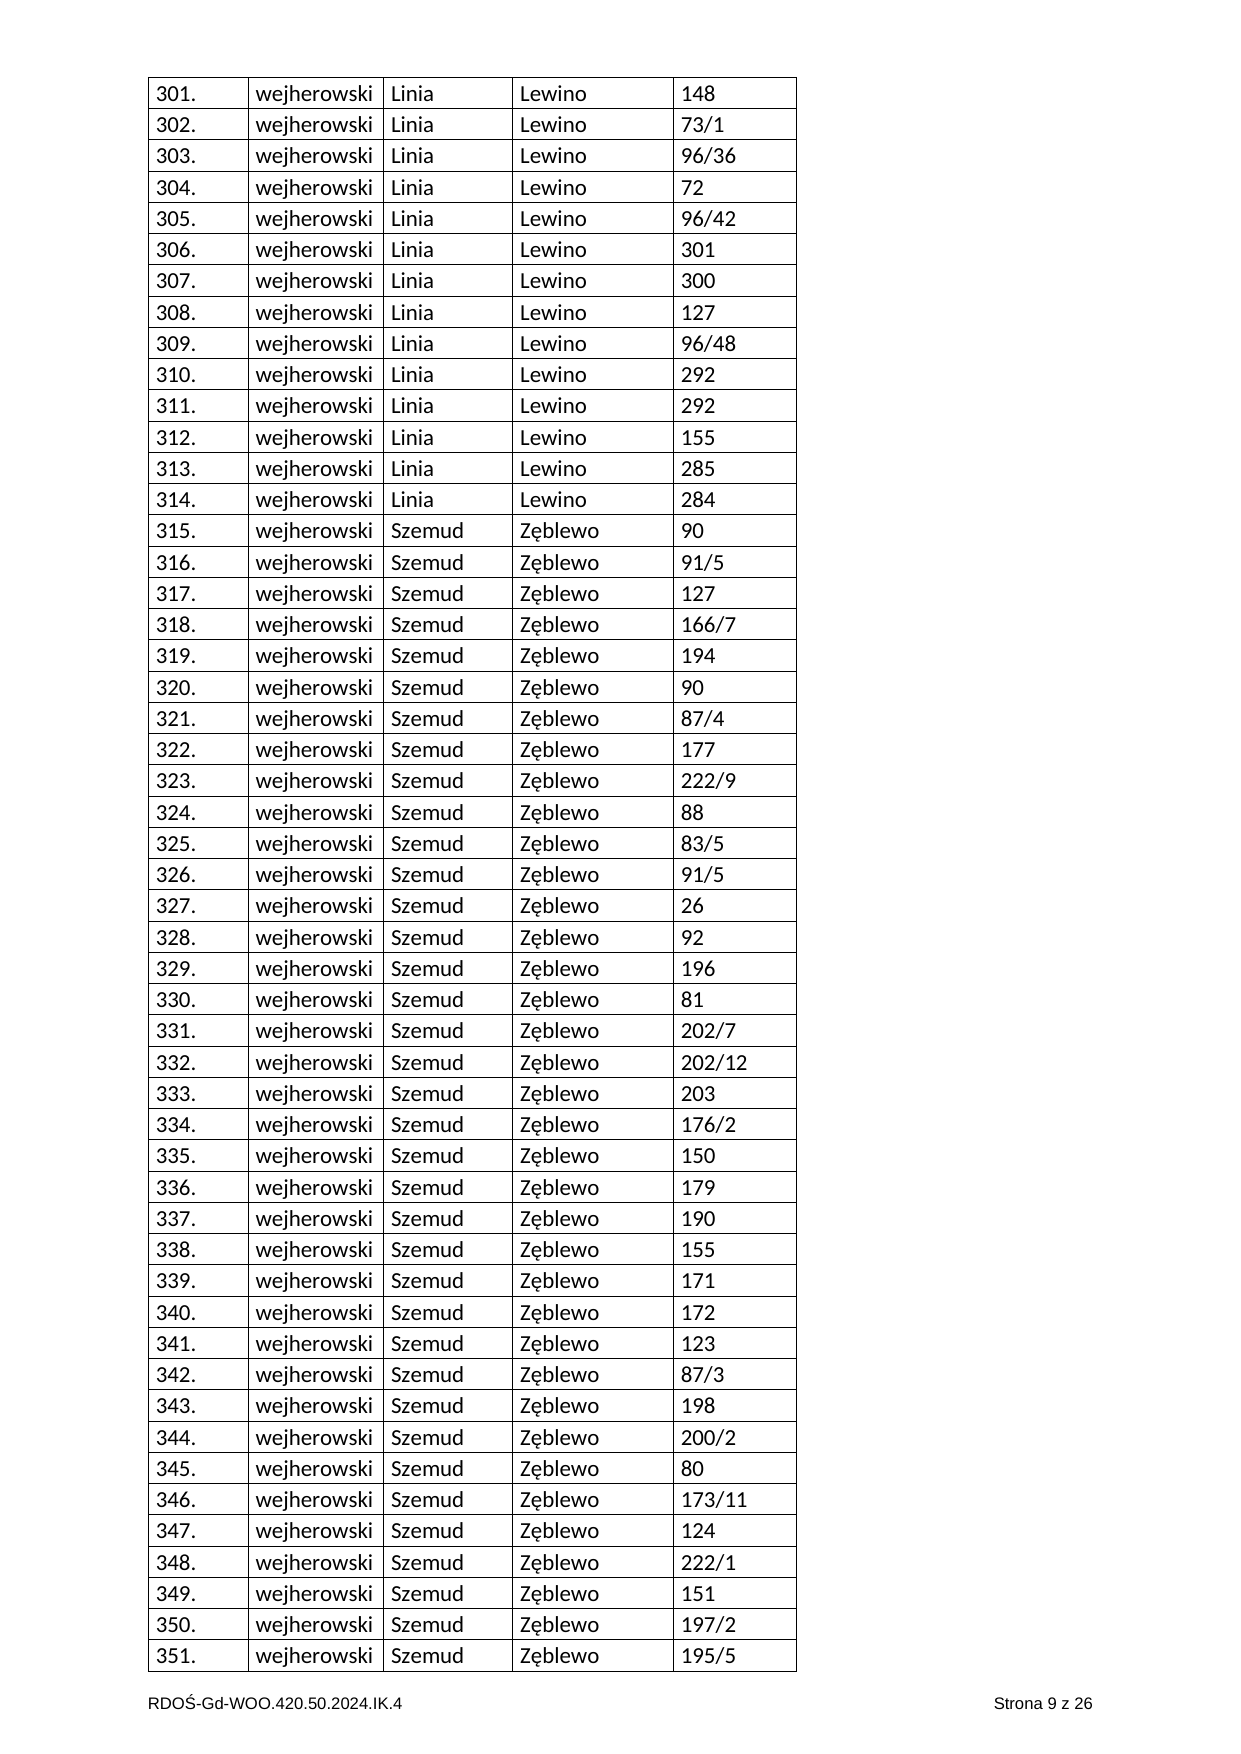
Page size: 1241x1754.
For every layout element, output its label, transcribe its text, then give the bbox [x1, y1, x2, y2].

table_cell 343. [149, 1390, 248, 1421]
table_cell 151 [674, 1578, 796, 1608]
table_cell Linia [384, 422, 512, 452]
table_cell 310. [149, 359, 248, 389]
table_cell Zęblewo [513, 1359, 673, 1389]
table_cell Szemud [384, 922, 512, 952]
table_cell 303. [149, 140, 248, 171]
table_cell wejherowski [249, 672, 383, 702]
table_cell 307. [149, 265, 248, 296]
table_cell 325. [149, 828, 248, 858]
table_cell 321. [149, 703, 248, 733]
table_cell Zęblewo [513, 1390, 673, 1421]
table_cell 127 [674, 297, 796, 327]
table_cell wejherowski [249, 578, 383, 608]
table_cell 302. [149, 109, 248, 139]
table_cell 311. [149, 390, 248, 421]
table_cell wejherowski [249, 922, 383, 952]
table_cell Szemud [384, 890, 512, 921]
table_cell Linia [384, 453, 512, 483]
table_cell 87/4 [674, 703, 796, 733]
table_cell Zęblewo [513, 609, 673, 639]
table_cell Linia [384, 484, 512, 514]
table_cell wejherowski [249, 328, 383, 358]
table_cell wejherowski [249, 984, 383, 1014]
table_cell Szemud [384, 984, 512, 1014]
table_cell wejherowski [249, 1515, 383, 1546]
table_cell Szemud [384, 515, 512, 546]
table_cell Szemud [384, 1484, 512, 1514]
table_cell Szemud [384, 953, 512, 983]
table_cell 202/7 [674, 1015, 796, 1046]
table_cell Szemud [384, 1234, 512, 1264]
table_cell Linia [384, 328, 512, 358]
table_cell 345. [149, 1453, 248, 1483]
table_cell wejherowski [249, 547, 383, 577]
table_cell 171 [674, 1265, 796, 1296]
table_cell 323. [149, 765, 248, 796]
table_cell 88 [674, 797, 796, 827]
table_cell 346. [149, 1484, 248, 1514]
table_cell wejherowski [249, 1640, 383, 1671]
table_cell 284 [674, 484, 796, 514]
table_cell wejherowski [249, 1484, 383, 1514]
table_cell Zęblewo [513, 984, 673, 1014]
table_cell Szemud [384, 828, 512, 858]
table_cell wejherowski [249, 1015, 383, 1046]
table_cell wejherowski [249, 1172, 383, 1202]
table_cell wejherowski [249, 1390, 383, 1421]
table_cell Zęblewo [513, 828, 673, 858]
table_cell Zęblewo [513, 1422, 673, 1452]
table_cell Zęblewo [513, 734, 673, 764]
table_cell Zęblewo [513, 765, 673, 796]
table_cell wejherowski [249, 453, 383, 483]
table_cell Zęblewo [513, 1203, 673, 1233]
table_cell 350. [149, 1609, 248, 1639]
table_cell 309. [149, 328, 248, 358]
table_cell 202/12 [674, 1047, 796, 1077]
table_cell wejherowski [249, 1265, 383, 1296]
table_cell 342. [149, 1359, 248, 1389]
table_cell wejherowski [249, 1609, 383, 1639]
table_cell Zęblewo [513, 1047, 673, 1077]
table_cell 91/5 [674, 547, 796, 577]
table_cell wejherowski [249, 1422, 383, 1452]
table_cell Zęblewo [513, 797, 673, 827]
table_cell Linia [384, 140, 512, 171]
table_cell wejherowski [249, 140, 383, 171]
table_cell 320. [149, 672, 248, 702]
table_cell 332. [149, 1047, 248, 1077]
table_cell 349. [149, 1578, 248, 1608]
table_cell wejherowski [249, 859, 383, 889]
table_cell 173/11 [674, 1484, 796, 1514]
table_cell wejherowski [249, 1328, 383, 1358]
table_cell 336. [149, 1172, 248, 1202]
table_cell wejherowski [249, 1359, 383, 1389]
table_cell 80 [674, 1453, 796, 1483]
table_cell 197/2 [674, 1609, 796, 1639]
table_cell 73/1 [674, 109, 796, 139]
table_cell 179 [674, 1172, 796, 1202]
table_cell Zęblewo [513, 703, 673, 733]
table_cell Zęblewo [513, 1453, 673, 1483]
table_cell Szemud [384, 1328, 512, 1358]
table_cell 340. [149, 1297, 248, 1327]
table_cell Lewino [513, 390, 673, 421]
table_cell Zęblewo [513, 1515, 673, 1546]
table_cell Zęblewo [513, 1640, 673, 1671]
table_cell 96/42 [674, 203, 796, 233]
table_cell 317. [149, 578, 248, 608]
table_cell wejherowski [249, 297, 383, 327]
table_cell 316. [149, 547, 248, 577]
table_cell Szemud [384, 547, 512, 577]
table_cell Szemud [384, 1578, 512, 1608]
table_cell 306. [149, 234, 248, 264]
table_cell Zęblewo [513, 1015, 673, 1046]
table_cell wejherowski [249, 1109, 383, 1139]
table_cell 200/2 [674, 1422, 796, 1452]
table_cell 312. [149, 422, 248, 452]
table_cell Zęblewo [513, 1234, 673, 1264]
table_cell wejherowski [249, 640, 383, 671]
table_cell wejherowski [249, 390, 383, 421]
table_cell wejherowski [249, 422, 383, 452]
table_cell wejherowski [249, 1578, 383, 1608]
table_cell wejherowski [249, 1297, 383, 1327]
table_cell Zęblewo [513, 953, 673, 983]
table_cell Linia [384, 297, 512, 327]
table_cell 148 [674, 78, 796, 108]
table_cell 81 [674, 984, 796, 1014]
table_cell wejherowski [249, 1047, 383, 1077]
table_cell Szemud [384, 1297, 512, 1327]
table_cell Szemud [384, 1390, 512, 1421]
table_cell Szemud [384, 859, 512, 889]
table_cell Lewino [513, 172, 673, 202]
table_cell Zęblewo [513, 1265, 673, 1296]
table_cell wejherowski [249, 1078, 383, 1108]
table_cell 203 [674, 1078, 796, 1108]
table_cell Linia [384, 390, 512, 421]
table_cell Lewino [513, 328, 673, 358]
table_cell 166/7 [674, 609, 796, 639]
table_cell Lewino [513, 265, 673, 296]
table_cell Szemud [384, 672, 512, 702]
table_cell Szemud [384, 1453, 512, 1483]
table_cell wejherowski [249, 797, 383, 827]
table_cell Linia [384, 265, 512, 296]
table_cell 324. [149, 797, 248, 827]
table_cell Linia [384, 172, 512, 202]
table_cell 87/3 [674, 1359, 796, 1389]
table_cell Zęblewo [513, 1297, 673, 1327]
table_cell Lewino [513, 453, 673, 483]
table_cell 155 [674, 422, 796, 452]
table_cell Linia [384, 359, 512, 389]
table_cell Zęblewo [513, 515, 673, 546]
table_cell Szemud [384, 1203, 512, 1233]
table_cell 176/2 [674, 1109, 796, 1139]
table_cell Szemud [384, 1140, 512, 1171]
table_cell wejherowski [249, 484, 383, 514]
table_cell 285 [674, 453, 796, 483]
table_cell 327. [149, 890, 248, 921]
table_cell wejherowski [249, 765, 383, 796]
table_cell 91/5 [674, 859, 796, 889]
table_cell wejherowski [249, 828, 383, 858]
table_cell Szemud [384, 734, 512, 764]
table_cell Zęblewo [513, 578, 673, 608]
table_cell 335. [149, 1140, 248, 1171]
table_cell Szemud [384, 703, 512, 733]
table_cell 331. [149, 1015, 248, 1046]
table_cell Szemud [384, 1359, 512, 1389]
table_cell Szemud [384, 1515, 512, 1546]
table_cell wejherowski [249, 703, 383, 733]
table_cell 222/1 [674, 1547, 796, 1577]
table_cell 337. [149, 1203, 248, 1233]
table_cell 96/48 [674, 328, 796, 358]
table_cell 83/5 [674, 828, 796, 858]
table_cell 322. [149, 734, 248, 764]
table_cell wejherowski [249, 734, 383, 764]
table_cell 339. [149, 1265, 248, 1296]
table_cell Zęblewo [513, 1578, 673, 1608]
table_cell 155 [674, 1234, 796, 1264]
table_cell 300 [674, 265, 796, 296]
table_cell 334. [149, 1109, 248, 1139]
table_cell 194 [674, 640, 796, 671]
table_cell 313. [149, 453, 248, 483]
table_cell wejherowski [249, 203, 383, 233]
table_cell Szemud [384, 1422, 512, 1452]
table_cell Zęblewo [513, 1484, 673, 1514]
table_cell wejherowski [249, 1547, 383, 1577]
table_cell 177 [674, 734, 796, 764]
table_cell Szemud [384, 797, 512, 827]
table_cell Linia [384, 234, 512, 264]
table_cell 222/9 [674, 765, 796, 796]
table_cell 196 [674, 953, 796, 983]
table_cell Zęblewo [513, 1547, 673, 1577]
table_cell Szemud [384, 578, 512, 608]
table_cell 292 [674, 359, 796, 389]
table_cell 308. [149, 297, 248, 327]
table_cell Zęblewo [513, 890, 673, 921]
table_cell Szemud [384, 1172, 512, 1202]
table_cell Zęblewo [513, 640, 673, 671]
table_cell Linia [384, 78, 512, 108]
table_cell Szemud [384, 1015, 512, 1046]
table_cell 328. [149, 922, 248, 952]
table_cell Szemud [384, 765, 512, 796]
table_cell Lewino [513, 140, 673, 171]
table_cell Zęblewo [513, 1140, 673, 1171]
table_cell Szemud [384, 1078, 512, 1108]
table_cell 301. [149, 78, 248, 108]
table_cell 347. [149, 1515, 248, 1546]
table_cell wejherowski [249, 265, 383, 296]
table_cell 292 [674, 390, 796, 421]
table_cell Zęblewo [513, 672, 673, 702]
table_cell wejherowski [249, 172, 383, 202]
table_cell Lewino [513, 109, 673, 139]
table_cell Szemud [384, 1265, 512, 1296]
table_cell Zęblewo [513, 1328, 673, 1358]
table_cell 172 [674, 1297, 796, 1327]
table_cell 314. [149, 484, 248, 514]
table_cell 72 [674, 172, 796, 202]
table_cell Zęblewo [513, 859, 673, 889]
table_cell Lewino [513, 203, 673, 233]
table_cell 315. [149, 515, 248, 546]
table_cell Zęblewo [513, 922, 673, 952]
table_cell wejherowski [249, 359, 383, 389]
table_cell 26 [674, 890, 796, 921]
table_cell Szemud [384, 1609, 512, 1639]
table_cell Linia [384, 203, 512, 233]
table_cell Lewino [513, 297, 673, 327]
table_cell 127 [674, 578, 796, 608]
table_cell Lewino [513, 78, 673, 108]
table_cell Lewino [513, 484, 673, 514]
table_cell 190 [674, 1203, 796, 1233]
table_cell 318. [149, 609, 248, 639]
table_cell 329. [149, 953, 248, 983]
table_cell 150 [674, 1140, 796, 1171]
table_cell wejherowski [249, 1453, 383, 1483]
table_cell wejherowski [249, 515, 383, 546]
table_cell Linia [384, 109, 512, 139]
table_cell Zęblewo [513, 547, 673, 577]
table_cell Szemud [384, 640, 512, 671]
table_cell Szemud [384, 1547, 512, 1577]
table_cell Szemud [384, 1047, 512, 1077]
table_cell wejherowski [249, 78, 383, 108]
table_cell wejherowski [249, 1140, 383, 1171]
table_cell Lewino [513, 359, 673, 389]
table_cell 123 [674, 1328, 796, 1358]
table_cell Szemud [384, 1109, 512, 1139]
table_cell 92 [674, 922, 796, 952]
table_cell wejherowski [249, 953, 383, 983]
table_cell wejherowski [249, 609, 383, 639]
table_cell 124 [674, 1515, 796, 1546]
table_cell 319. [149, 640, 248, 671]
table_cell wejherowski [249, 1203, 383, 1233]
table_cell 198 [674, 1390, 796, 1421]
table_cell Zęblewo [513, 1609, 673, 1639]
table_cell 333. [149, 1078, 248, 1108]
table_cell 301 [674, 234, 796, 264]
table_cell 326. [149, 859, 248, 889]
table_cell wejherowski [249, 234, 383, 264]
table_cell Lewino [513, 234, 673, 264]
table_cell 304. [149, 172, 248, 202]
table_cell Szemud [384, 1640, 512, 1671]
table_cell 90 [674, 672, 796, 702]
table_cell 341. [149, 1328, 248, 1358]
table_cell 195/5 [674, 1640, 796, 1671]
table_cell Lewino [513, 422, 673, 452]
table_cell 96/36 [674, 140, 796, 171]
table_cell Zęblewo [513, 1109, 673, 1139]
table_cell Szemud [384, 609, 512, 639]
table_cell 338. [149, 1234, 248, 1264]
table_cell Zęblewo [513, 1172, 673, 1202]
table_cell 90 [674, 515, 796, 546]
table_cell 344. [149, 1422, 248, 1452]
table_cell 351. [149, 1640, 248, 1671]
table_cell 348. [149, 1547, 248, 1577]
table_cell 330. [149, 984, 248, 1014]
table_cell wejherowski [249, 109, 383, 139]
table_cell 305. [149, 203, 248, 233]
table_cell Zęblewo [513, 1078, 673, 1108]
table_cell wejherowski [249, 1234, 383, 1264]
table_cell wejherowski [249, 890, 383, 921]
